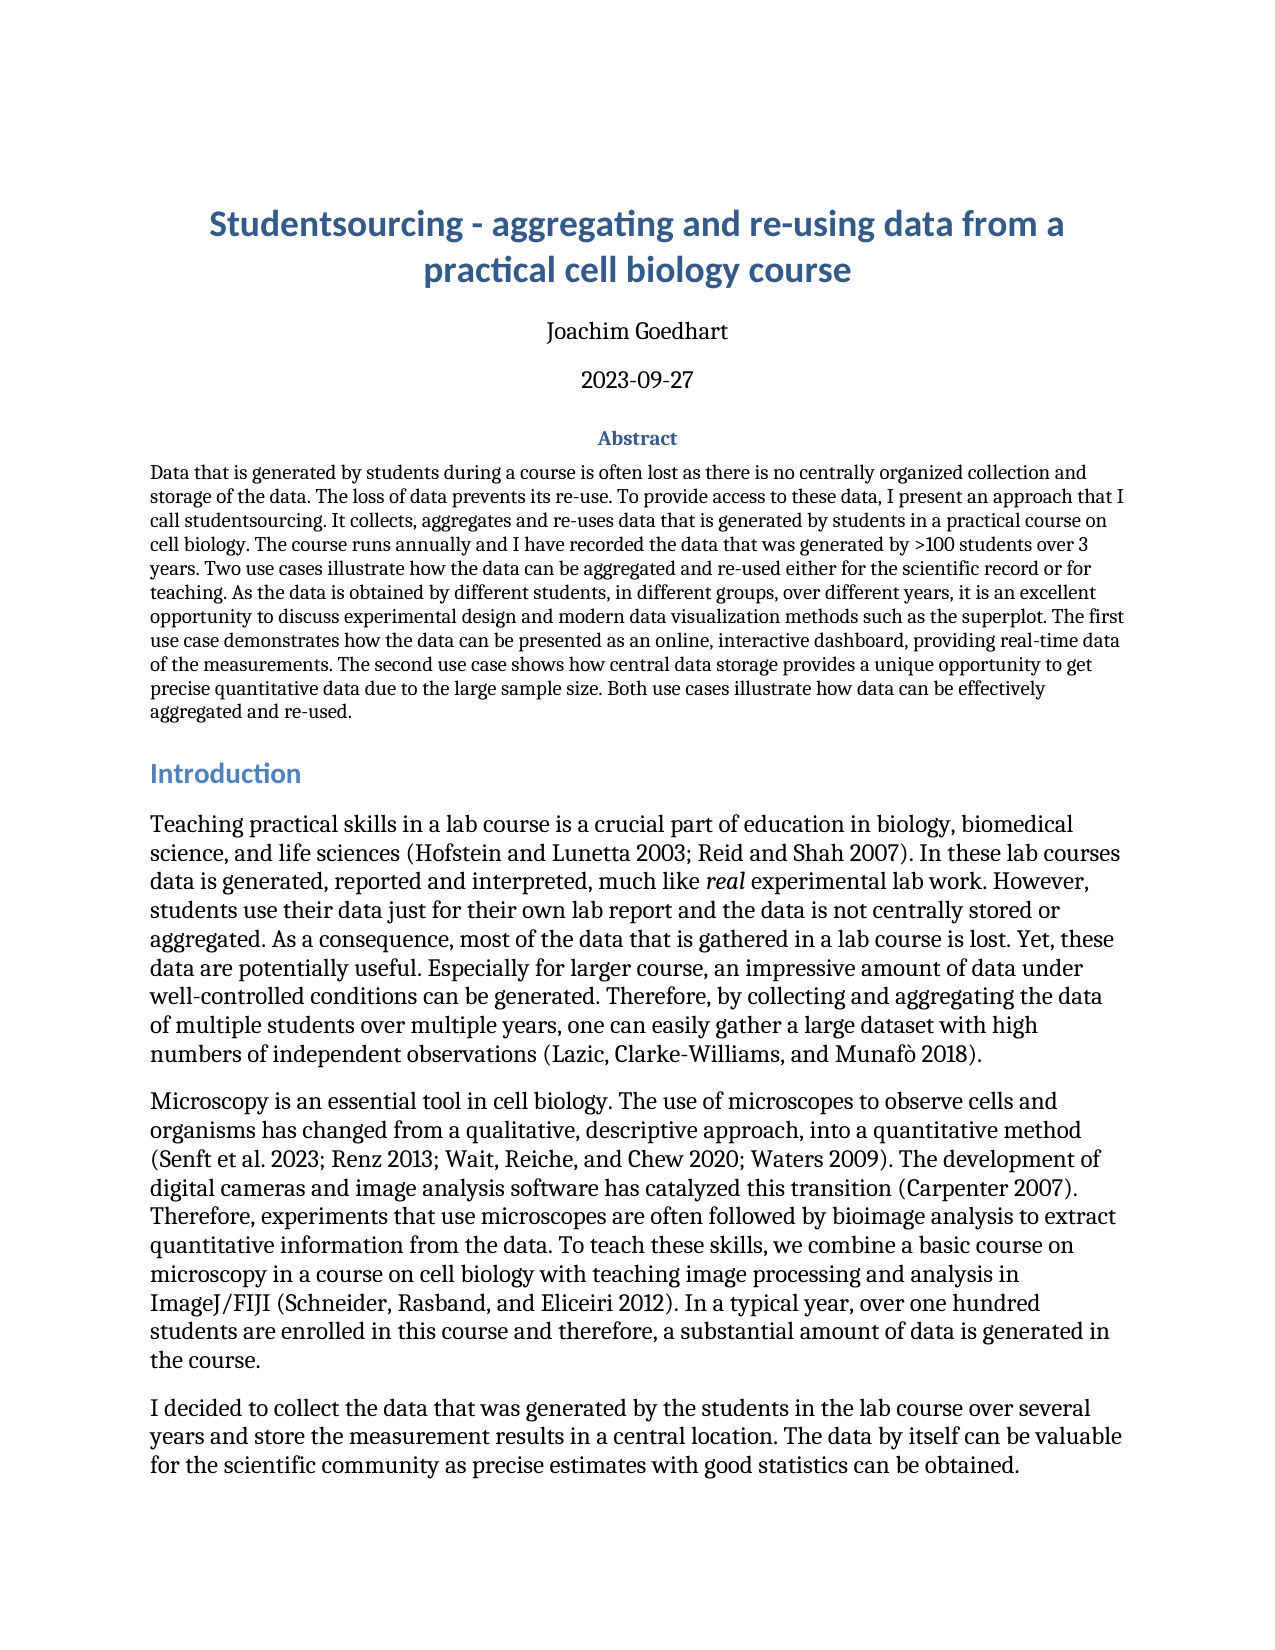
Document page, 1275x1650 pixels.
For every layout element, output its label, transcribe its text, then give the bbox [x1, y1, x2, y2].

title Studentsourcing - aggregating and re-using data from a practical cell biology course [150, 200, 1125, 292]
title Abstract [150, 426, 1125, 450]
text 2023-09-27 [150, 366, 1125, 395]
subtitle Introduction [150, 755, 1125, 791]
text Microscopy is an essential tool in cell biology. The use of microscopes to observe cells and organisms has changed from a qualitative, descriptive approach, into a quantitative method (Senft et al. 2023; Renz 2013; Wait, Reiche, and Chew 2020; Waters 2009). The development of digital cameras and image analysis software has catalyzed this transition (Carpenter 2007). Therefore, experiments that use microscopes are often followed by bioimage analysis to extract quantitative information from the data. To teach these skills, we combine a basic course on microscopy in a course on cell biology with teaching image processing and analysis in ImageJ/FIJI (Schneider, Rasband, and Eliceiri 2012). In a typical year, over one hundred students are enrolled in this course and therefore, a substantial amount of data is generated in the course. [150, 1087, 1125, 1375]
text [150, 1393, 1125, 1480]
text Joachim Goedhart [150, 317, 1125, 345]
text Data that is generated by students during a course is often lost as there is no centrally organized collection and storage of the data. The loss of data prevents its re-use. To provide access to these data, I present an approach that I call studentsourcing. It collects, aggregates and re-uses data that is generated by students in a practical course on cell biology. The course runs annually and I have recorded the data that was generated by >100 students over 3 years. Two use cases illustrate how the data can be aggregated and re-used either for the scientific record or for teaching. As the data is obtained by different students, in different groups, over different years, it is an excellent opportunity to discuss experimental design and modern data visualization methods such as the superplot. The first use case demonstrates how the data can be presented as an online, interactive dashboard, providing real-time data of the measurements. The second use case shows how central data storage provides a unique opportunity to get precise quantitative data due to the large sample size. Both use cases illustrate how data can be effectively aggregated and re-used. [150, 461, 1125, 724]
text Teaching practical skills in a lab course is a crucial part of education in biology, biomedical science, and life sciences (Hofstein and Lunetta 2003; Reid and Shah 2007). In these lab courses data is generated, reported and interpreted, much like real experimental lab work. However, students use their data just for their own lab report and the data is not centrally stored or aggregated. As a consequence, most of the data that is gathered in a lab course is lost. Yet, these data are potentially useful. Especially for larger course, an impressive amount of data under well-controlled conditions can be generated. Therefore, by collecting and aggregating the data of multiple students over multiple years, one can easily gather a large dataset with high numbers of independent observations (Lazic, Clarke-Williams, and Munafò 2018). [150, 810, 1125, 1068]
